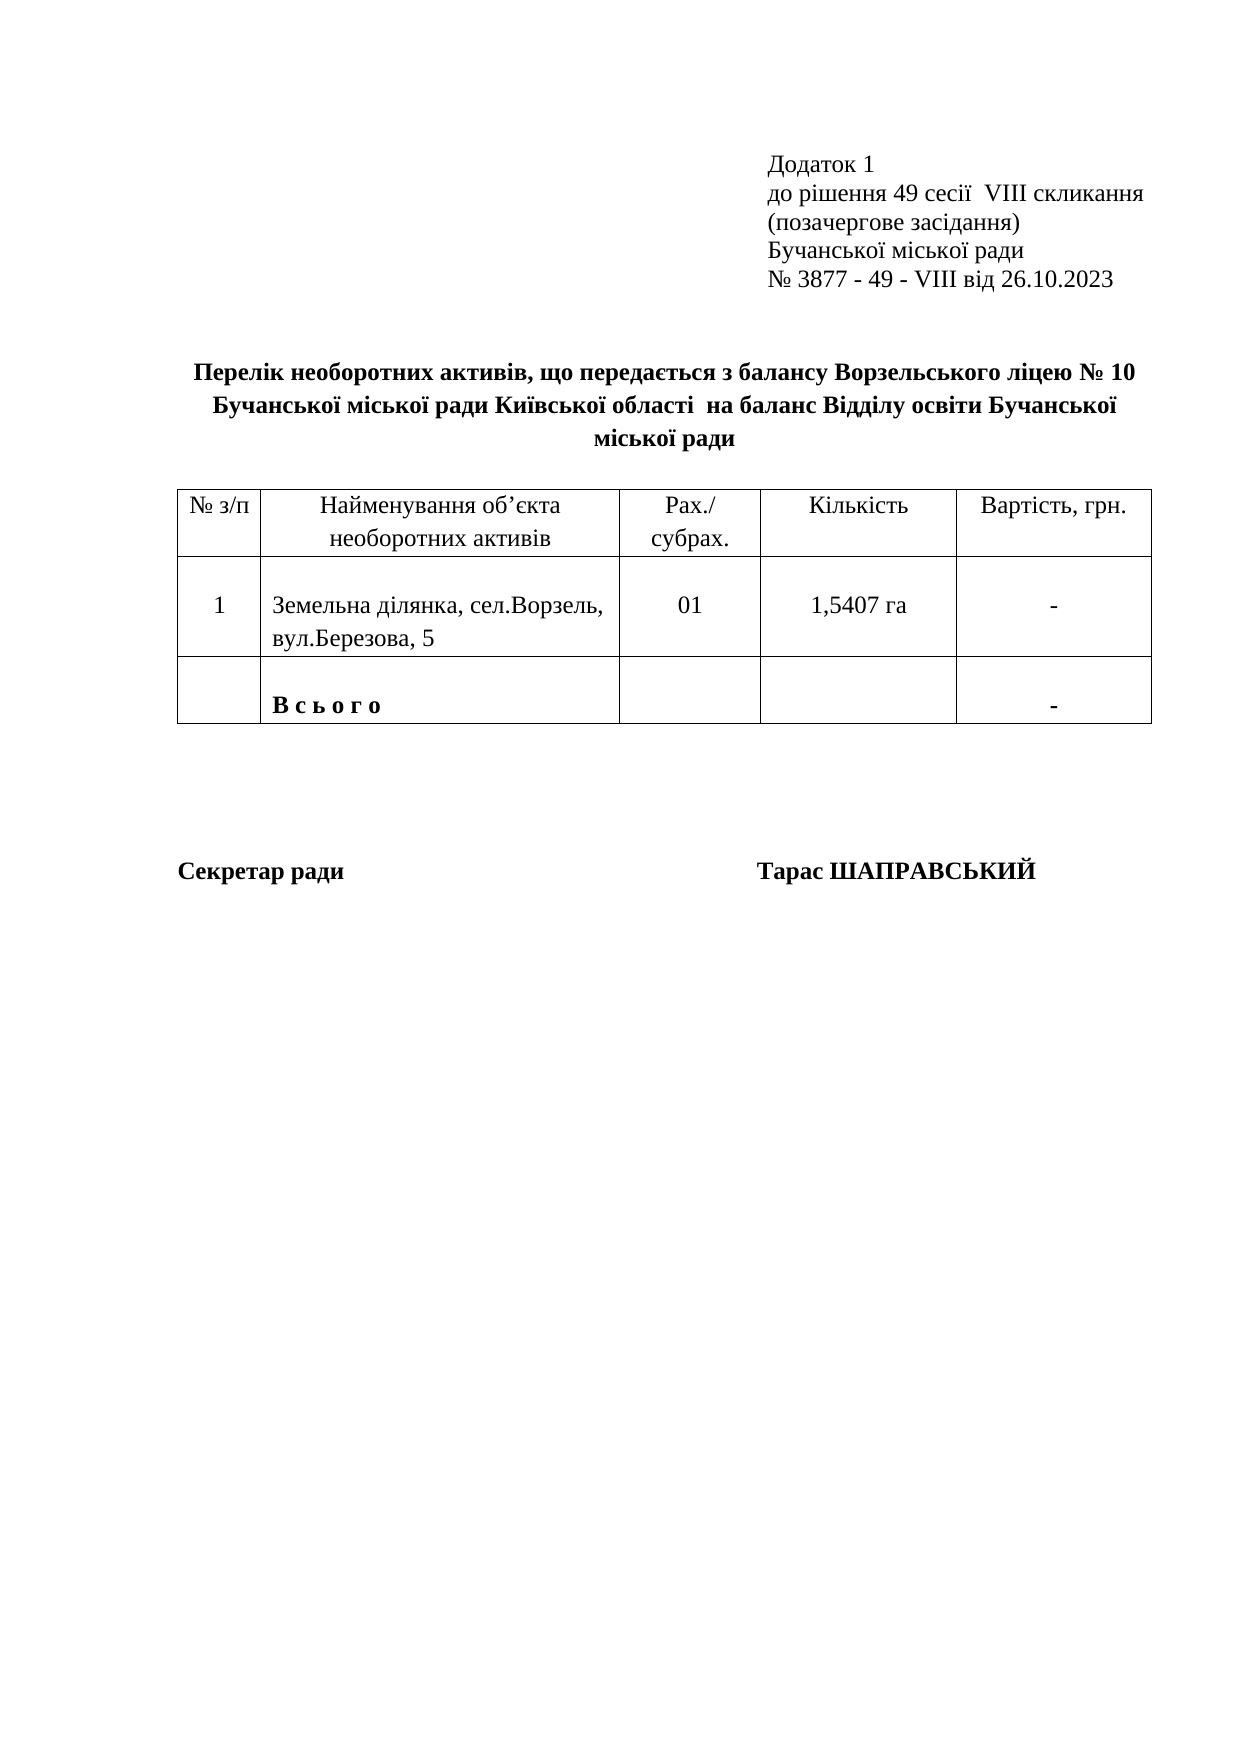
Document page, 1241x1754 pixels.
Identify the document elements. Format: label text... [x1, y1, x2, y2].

table_header Найменування об’єкта необоротних активів [261, 490, 619, 556]
table_cell Земельна ділянка, сел.Ворзель, вул.Березова, 5 [261, 557, 619, 656]
text Бучанської міської ради [767, 236, 1152, 264]
text Перелік необоротних активів, що передається з балансу Ворзельського ліцею № 10 Бучанської міської ради Київської області на баланс Відділу освіти Бучанської міської ради [177, 357, 1152, 452]
text (позачергове засідання) [767, 207, 1152, 236]
table_cell [178, 657, 260, 723]
table_cell В с ь о г о [261, 657, 619, 723]
text Секретар ради Тарас ШАПРАВСЬКИЙ [177, 856, 1167, 884]
table_header Кількість [761, 490, 956, 556]
text Додаток 1 [767, 149, 1152, 178]
table_header № з/п [178, 490, 260, 556]
text до рішення 49 сесії VIIІ скликання [767, 178, 1152, 207]
table_cell 1,5407 га [761, 557, 956, 656]
table_header Вартість, грн. [957, 490, 1151, 556]
table_cell 01 [620, 557, 760, 656]
table_cell - [957, 557, 1151, 656]
table_cell [620, 657, 760, 723]
table_cell [761, 657, 956, 723]
table_cell - [957, 657, 1151, 723]
table_cell 1 [178, 557, 260, 656]
text № 3877 - 49 - VIІI від 26.10.2023 [767, 264, 1152, 293]
table_header Рах./ субрах. [620, 490, 760, 556]
